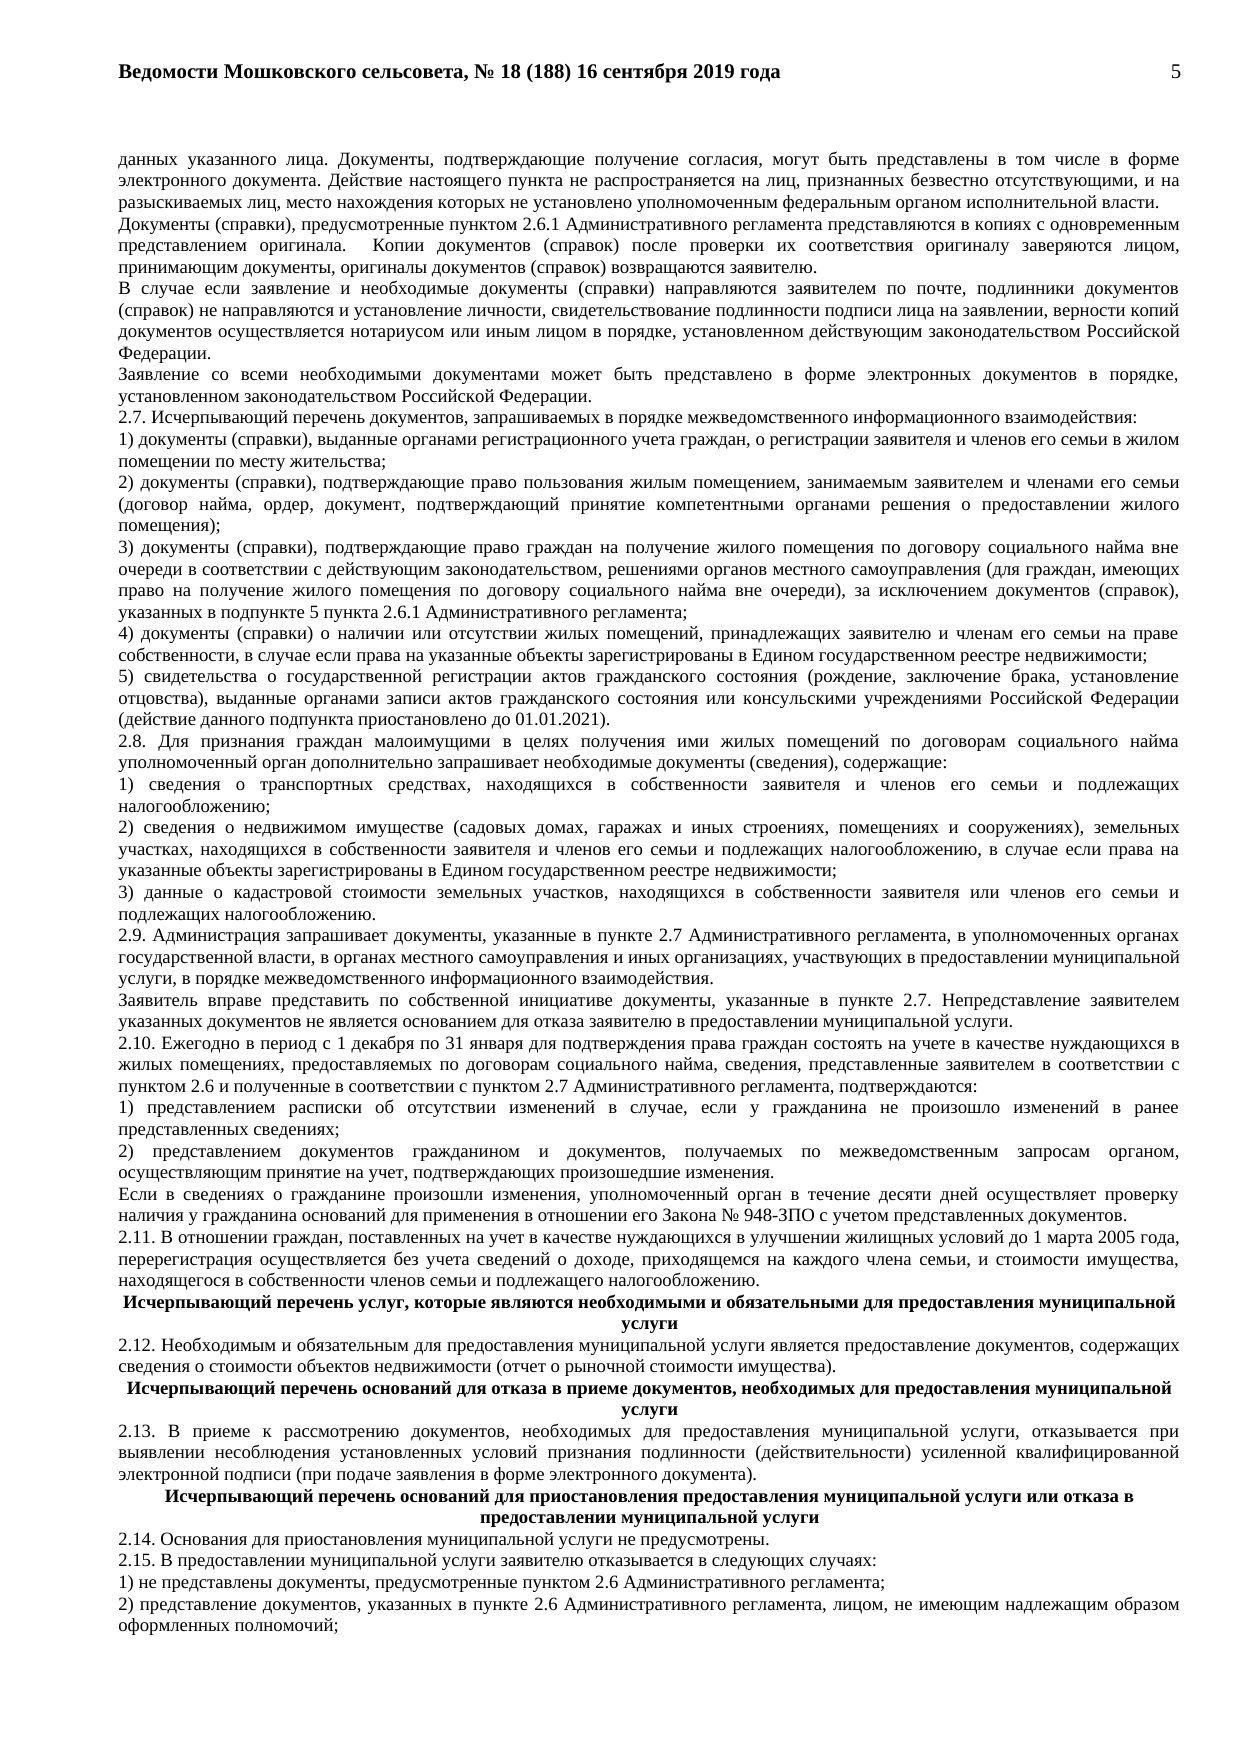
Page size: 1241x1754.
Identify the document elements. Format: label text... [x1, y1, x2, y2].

text 2.9. Администрация запрашивает документы, указанные в пункте 2.7 Административного регламента, в уполномоченных органах государственной власти, в органах местного самоуправления и иных организациях, участвующих в предоставлении муниципальной услуги, в порядке межведомственного информационного взаимодействия. [118, 924, 1181, 989]
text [118, 148, 1181, 212]
text Исчерпывающий перечень услуг, которые являются необходимыми и обязательными для предоставления муниципальной услуги [118, 1291, 1181, 1334]
text 2) сведения о недвижимом имуществе (садовых домах, гаражах и иных строениях, помещениях и сооружениях), земельных участках, находящихся в собственности заявителя и членов его семьи и подлежащих налогообложению, в случае если права на указанные объекты зарегистрированы в Едином государственном реестре недвижимости; [118, 816, 1181, 881]
text 1) документы (справки), выданные органами регистрационного учета граждан, о регистрации заявителя и членов его семьи в жилом помещении по месту жительства; [118, 428, 1181, 471]
text 2.13. В приеме к рассмотрению документов, необходимых для предоставления муниципальной услуги, отказывается при выявлении несоблюдения установленных условий признания подлинности (действительности) усиленной квалифицированной электронной подписи (при подаче заявления в форме электронного документа). [118, 1420, 1181, 1484]
text 5) свидетельства о государственной регистрации актов гражданского состояния (рождение, заключение брака, установление отцовства), выданные органами записи актов гражданского состояния или консульскими учреждениями Российской Федерации (действие данного подпункта приостановлено до 01.01.2021). [118, 665, 1181, 730]
text 2) документы (справки), подтверждающие право пользования жилым помещением, занимаемым заявителем и членами его семьи (договор найма, ордер, документ, подтверждающий принятие компетентными органами решения о предоставлении жилого помещения); [118, 471, 1181, 536]
text Заявление со всеми необходимыми документами может быть представлено в форме электронных документов в порядке, установленном законодательством Российской Федерации. [118, 363, 1181, 406]
text 2.11. В отношении граждан, поставленных на учет в качестве нуждающихся в улучшении жилищных условий до 1 марта 2005 года, перерегистрация осуществляется без учета сведений о доходе, приходящемся на каждого члена семьи, и стоимости имущества, находящегося в собственности членов семьи и подлежащего налогообложению. [118, 1226, 1181, 1291]
text Заявитель вправе представить по собственной инициативе документы, указанные в пункте 2.7. Непредставление заявителем указанных документов не является основанием для отказа заявителю в предоставлении муниципальной услуги. [118, 989, 1181, 1032]
text Документы (справки), предусмотренные пунктом 2.6.1 Административного регламента представляются в копиях с одновременным представлением оригинала. Копии документов (справок) после проверки их соответствия оригиналу заверяются лицом, принимающим документы, оригиналы документов (справок) возвращаются заявителю. [118, 212, 1181, 277]
text Исчерпывающий перечень оснований для отказа в приеме документов, необходимых для предоставления муниципальной услуги [118, 1377, 1181, 1420]
text 1) не представлены документы, предусмотренные пунктом 2.6 Административного регламента; [118, 1571, 1181, 1592]
text 2.7. Исчерпывающий перечень документов, запрашиваемых в порядке межведомственного информационного взаимодействия: [118, 406, 1181, 428]
text 1) сведения о транспортных средствах, находящихся в собственности заявителя и членов его семьи и подлежащих налогообложению; [118, 773, 1181, 816]
text 2.14. Основания для приостановления муниципальной услуги не предусмотрены. [118, 1528, 1181, 1549]
text 2.12. Необходимым и обязательным для предоставления муниципальной услуги является предоставление документов, содержащих сведения о стоимости объектов недвижимости (отчет о рыночной стоимости имущества). [118, 1334, 1181, 1377]
text 2) представление документов, указанных в пункте 2.6 Административного регламента, лицом, не имеющим надлежащим образом оформленных полномочий; [118, 1592, 1181, 1636]
text Если в сведениях о гражданине произошли изменения, уполномоченный орган в течение десяти дней осуществляет проверку наличия у гражданина оснований для применения в отношении его Закона № 948-ЗПО с учетом представленных документов. [118, 1183, 1181, 1226]
text Исчерпывающий перечень оснований для приостановления предоставления муниципальной услуги или отказа в предоставлении муниципальной услуги [118, 1484, 1181, 1528]
text 3) документы (справки), подтверждающие право граждан на получение жилого помещения по договору социального найма вне очереди в соответствии с действующим законодательством, решениями органов местного самоуправления (для граждан, имеющих право на получение жилого помещения по договору социального найма вне очереди), за исключением документов (справок), указанных в подпункте 5 пункта 2.6.1 Административного регламента; [118, 536, 1181, 622]
text 1) представлением расписки об отсутствии изменений в случае, если у гражданина не произошло изменений в ранее представленных сведениях; [118, 1096, 1181, 1139]
text 2.10. Ежегодно в период с 1 декабря по 31 января для подтверждения права граждан состоять на учете в качестве нуждающихся в жилых помещениях, предоставляемых по договорам социального найма, сведения, представленные заявителем в соответствии с пунктом 2.6 и полученные в соответствии с пунктом 2.7 Административного регламента, подтверждаются: [118, 1032, 1181, 1096]
text 2.15. В предоставлении муниципальной услуги заявителю отказывается в следующих случаях: [118, 1549, 1181, 1571]
text 3) данные о кадастровой стоимости земельных участков, находящихся в собственности заявителя или членов его семьи и подлежащих налогообложению. [118, 881, 1181, 924]
text 2) представлением документов гражданином и документов, получаемых по межведомственным запросам органом, осуществляющим принятие на учет, подтверждающих произошедшие изменения. [118, 1139, 1181, 1183]
text 2.8. Для признания граждан малоимущими в целях получения ими жилых помещений по договорам социального найма уполномоченный орган дополнительно запрашивает необходимые документы (сведения), содержащие: [118, 730, 1181, 773]
text В случае если заявление и необходимые документы (справки) направляются заявителем по почте, подлинники документов (справок) не направляются и установление личности, свидетельствование подлинности подписи лица на заявлении, верности копий документов осуществляется нотариусом или иным лицом в порядке, установленном действующим законодательством Российской Федерации. [118, 277, 1181, 363]
text 4) документы (справки) о наличии или отсутствии жилых помещений, принадлежащих заявителю и членам его семьи на праве собственности, в случае если права на указанные объекты зарегистрированы в Едином государственном реестре недвижимости; [118, 622, 1181, 665]
